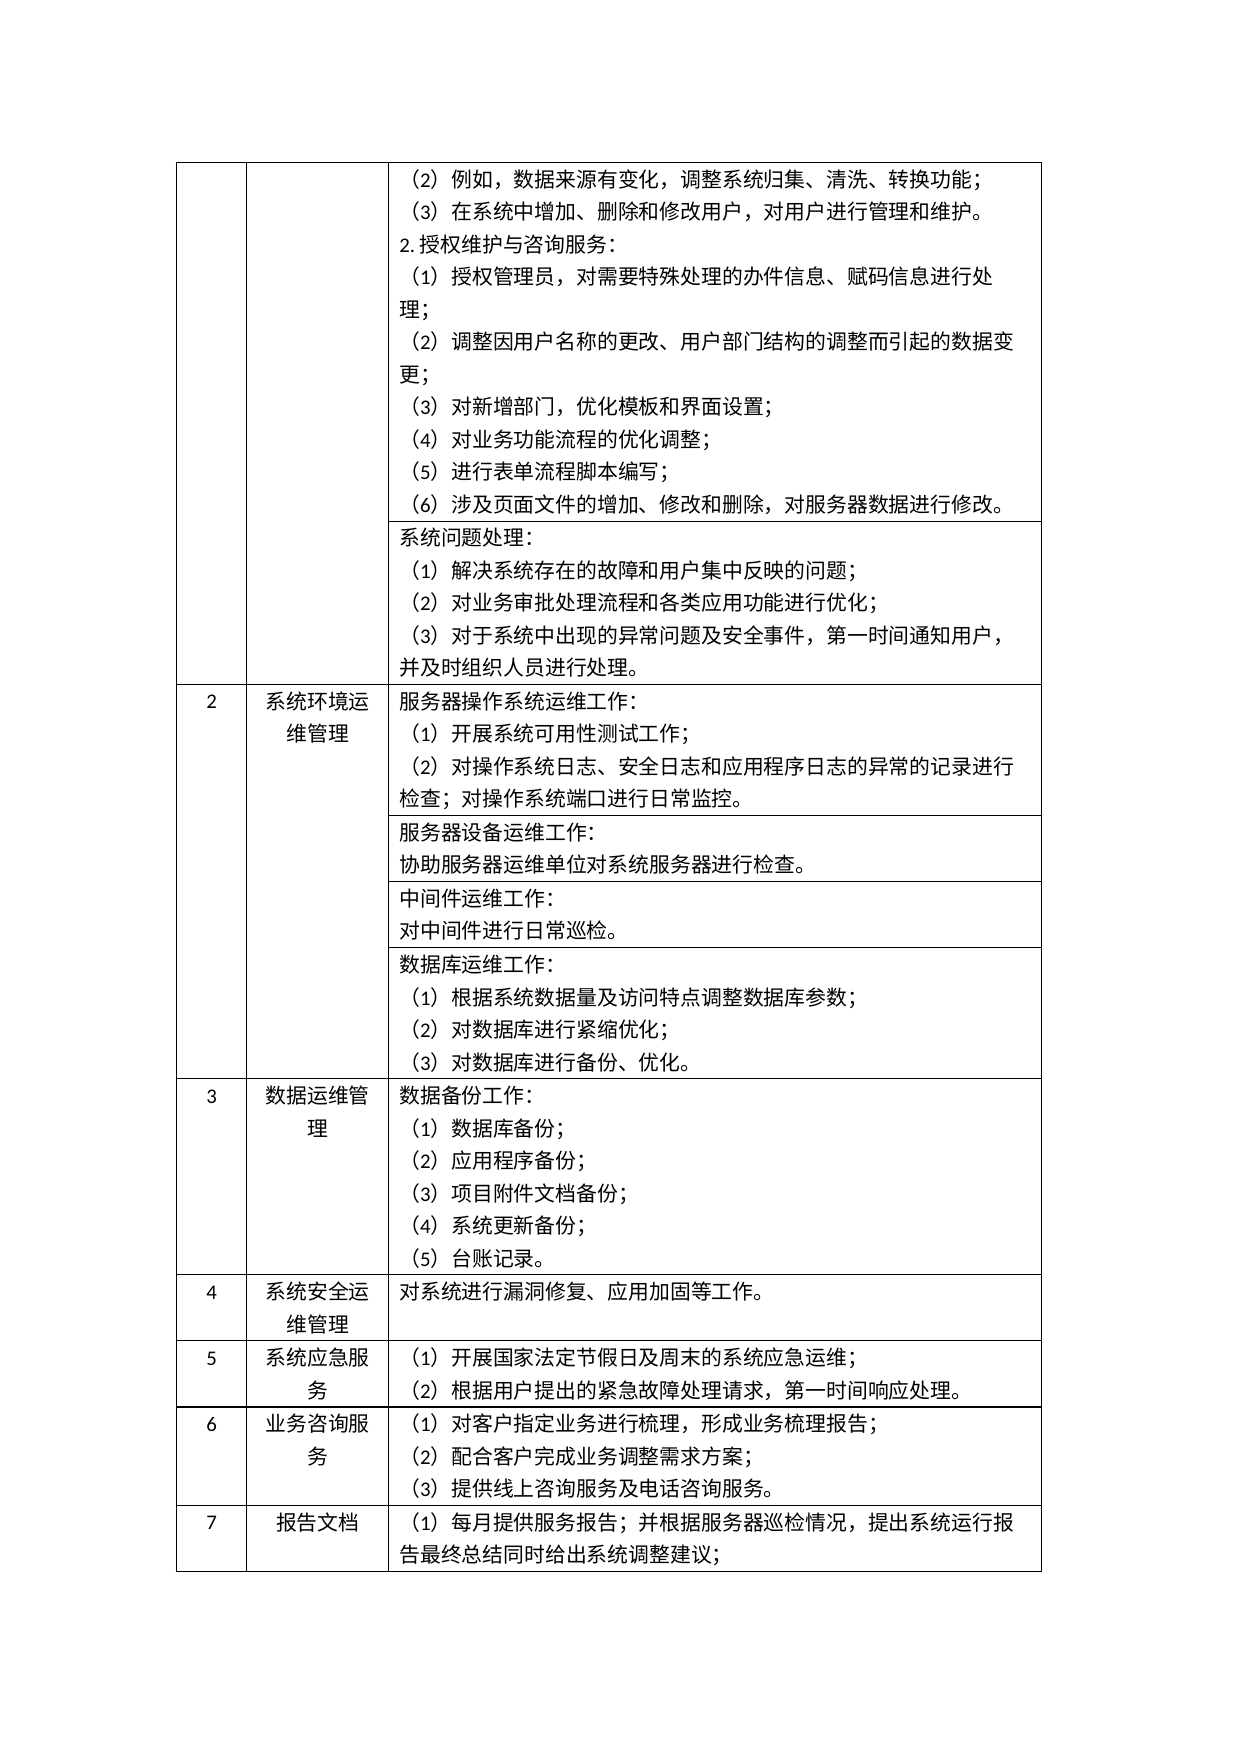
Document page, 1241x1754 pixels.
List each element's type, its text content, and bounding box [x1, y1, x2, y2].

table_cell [389, 1506, 1041, 1571]
table_cell 系统应急服务 [247, 1341, 388, 1406]
table_cell （1）开展国家法定节假日及周末的系统应急运维； （2）根据用户提出的紧急故障处理请求，第一时间响应处理。 [389, 1341, 1041, 1406]
table_cell 中间件运维工作： 对中间件进行日常巡检。 [389, 882, 1041, 947]
table_cell （1）对客户指定业务进行梳理，形成业务梳理报告； （2）配合客户完成业务调整需求方案； （3）提供线上咨询服务及电话咨询服务。 [389, 1408, 1041, 1505]
table_cell 4 [177, 1275, 246, 1340]
table_cell 系统安全运维管理 [247, 1275, 388, 1340]
table_cell 服务器设备运维工作： 协助服务器运维单位对系统服务器进行检查。 [389, 816, 1041, 881]
table_cell 3 [177, 1079, 246, 1274]
table_cell 6 [177, 1408, 246, 1505]
table_cell 服务器操作系统运维工作： （1）开展系统可用性测试工作； （2）对操作系统日志、安全日志和应用程序日志的异常的记录进行检查；对操作系统端口进行日常监控。 [389, 685, 1041, 815]
table_cell 数据库运维工作： （1）根据系统数据量及访问特点调整数据库参数； （2）对数据库进行紧缩优化； （3）对数据库进行备份、优化。 [389, 948, 1041, 1078]
table_cell 数据运维管理 [247, 1079, 388, 1274]
table_cell 系统环境运维管理 [247, 685, 388, 1078]
table_cell 对系统进行漏洞修复、应用加固等工作。 [389, 1275, 1041, 1340]
table_cell 业务咨询服务 [247, 1408, 388, 1505]
table_cell 报告文档 [247, 1506, 388, 1571]
table_cell 5 [177, 1341, 246, 1406]
table_cell 系统问题处理： （1）解决系统存在的故障和用户集中反映的问题； （2）对业务审批处理流程和各类应用功能进行优化； （3）对于系统中出现的异常问题及安全事件，第一时间通知用户，并及时组织人员进行处理。 [389, 522, 1041, 684]
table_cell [389, 163, 1041, 521]
table_cell 7 [177, 1506, 246, 1571]
table_cell 数据备份工作： （1）数据库备份； （2）应用程序备份； （3）项目附件文档备份； （4）系统更新备份； （5）台账记录。 [389, 1079, 1041, 1274]
table_cell 2 [177, 685, 246, 1078]
